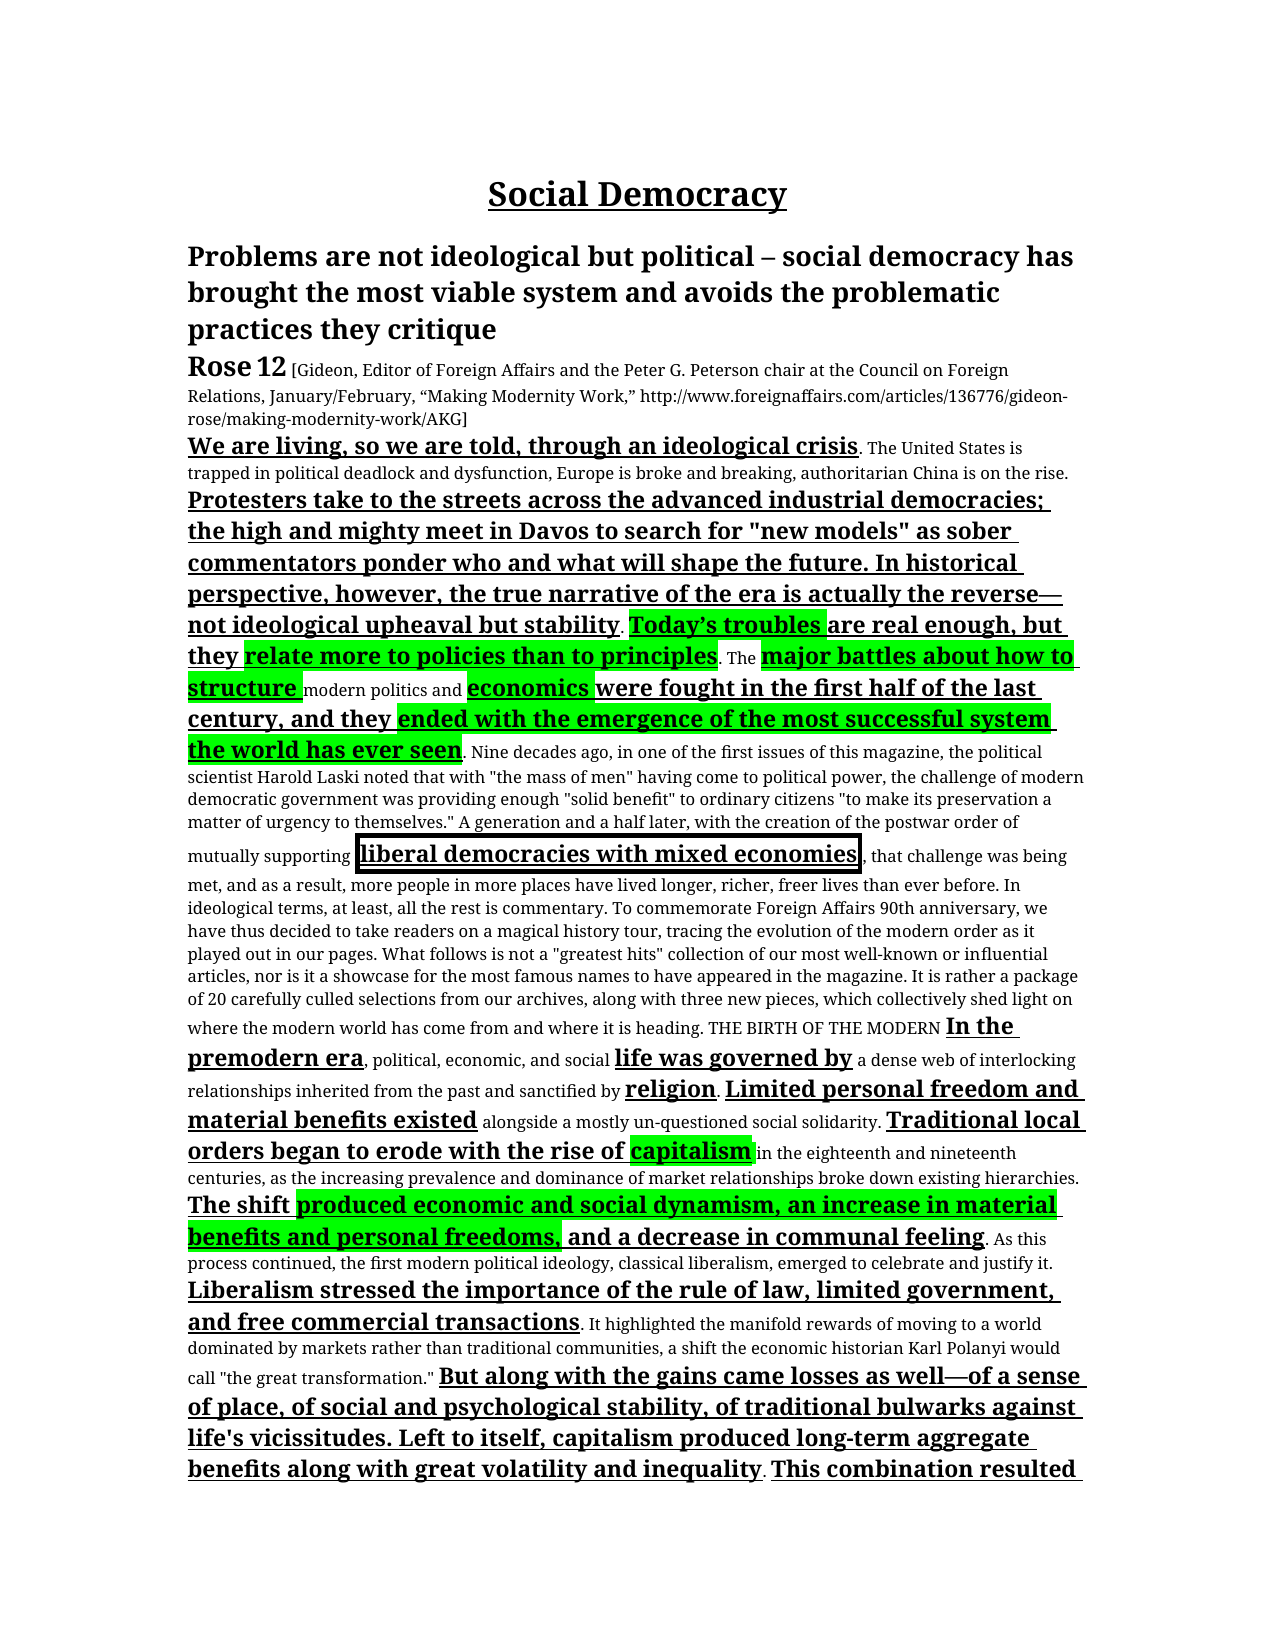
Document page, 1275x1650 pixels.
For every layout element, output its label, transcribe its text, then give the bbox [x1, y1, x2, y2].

text Rose 12 [Gideon, Editor of Foreign Affairs and the Peter G. Peterson chair at the Council on Foreign Relations, January/February, “Making Modernity Work,” http://www.foreignaffairs.com/articles/136776/gideon-rose/making-modernity-work/AKG] [187, 348, 1087, 430]
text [187, 430, 1087, 1484]
subtitle Problems are not ideological but political – social democracy has brought the most viable system and avoids the problematic practices they critique [187, 237, 1087, 348]
subtitle Social Democracy [187, 171, 1087, 216]
